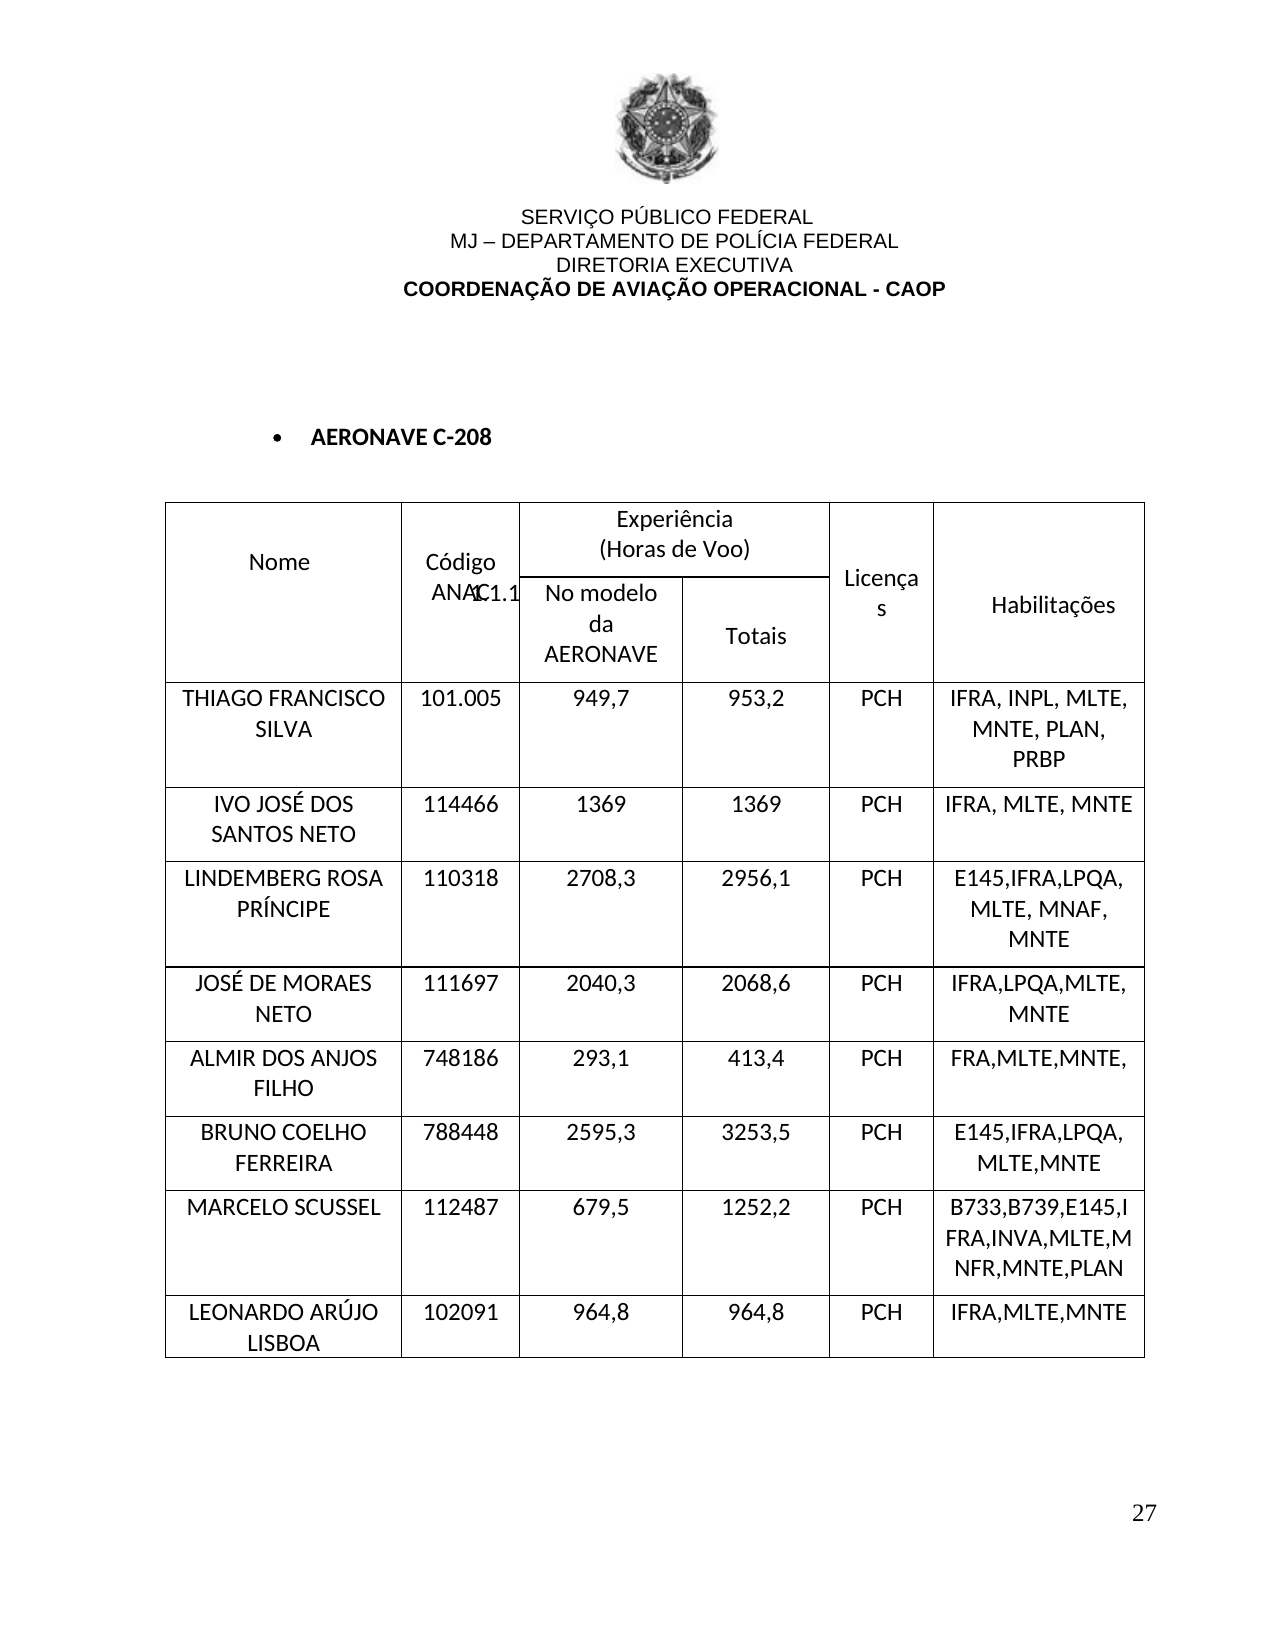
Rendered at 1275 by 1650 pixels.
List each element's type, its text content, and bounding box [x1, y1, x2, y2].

table_cell 2040,3 [520, 968, 682, 1041]
table_cell LEONARDO ARÚJO LISBOA [166, 1296, 401, 1357]
table_cell No modelo da AERONAVE [520, 578, 682, 682]
table_header Habilitações [934, 503, 1144, 682]
table_cell E145,IFRA,LPQA,MLTE,MNTE [934, 1117, 1144, 1190]
table_cell BRUNO COELHO FERREIRA [166, 1117, 401, 1190]
table_cell 114466 [402, 788, 519, 861]
table_cell 101.005 [402, 683, 519, 787]
table_cell 788448 [402, 1117, 519, 1190]
table_cell PCH [830, 683, 933, 787]
table_cell E145,IFRA,LPQA, MLTE, MNAF, MNTE [934, 862, 1144, 966]
table_cell 1369 [683, 788, 829, 861]
table_cell 2956,1 [683, 862, 829, 966]
table_cell 1369 [520, 788, 682, 861]
table_cell 1252,2 [683, 1191, 829, 1295]
table_cell 111697 [402, 968, 519, 1041]
table_header Nome [166, 503, 401, 682]
table_cell 112487 [402, 1191, 519, 1295]
table_cell IVO JOSÉ DOS SANTOS NETO [166, 788, 401, 861]
table_header Licenças [830, 503, 933, 682]
table_cell 2595,3 [520, 1117, 682, 1190]
table_cell 953,2 [683, 683, 829, 787]
table_cell ALMIR DOS ANJOS FILHO [166, 1042, 401, 1116]
table_cell PCH [830, 1117, 933, 1190]
table_cell FRA,MLTE,MNTE, [934, 1042, 1144, 1116]
table_cell JOSÉ DE MORAES NETO [166, 968, 401, 1041]
table_cell 964,8 [520, 1296, 682, 1357]
table_cell THIAGO FRANCISCO SILVA [166, 683, 401, 787]
table_cell 102091 [402, 1296, 519, 1357]
picture [614, 73, 720, 184]
table_cell PCH [830, 968, 933, 1041]
table_cell MARCELO SCUSSEL [166, 1191, 401, 1295]
table_cell 2708,3 [520, 862, 682, 966]
table_cell IFRA, MLTE, MNTE [934, 788, 1144, 861]
table_header Código ANAC [402, 503, 519, 682]
table_cell LINDEMBERG ROSA PRÍNCIPE [166, 862, 401, 966]
table_cell 949,7 [520, 683, 682, 787]
table_cell 2068,6 [683, 968, 829, 1041]
table_cell 679,5 [520, 1191, 682, 1295]
table_cell 293,1 [520, 1042, 682, 1116]
table_cell PCH [830, 1042, 933, 1116]
table_cell 3253,5 [683, 1117, 829, 1190]
table_cell 110318 [402, 862, 519, 966]
table_cell PCH [830, 1296, 933, 1357]
table_cell PCH [830, 1191, 933, 1295]
table_cell 964,8 [683, 1296, 829, 1357]
table_cell 413,4 [683, 1042, 829, 1116]
table_cell IFRA, INPL, MLTE, MNTE, PLAN, PRBP [934, 683, 1144, 787]
table_cell PCH [830, 862, 933, 966]
table_cell IFRA,LPQA,MLTE,MNTE [934, 968, 1144, 1041]
table_cell Totais [683, 578, 829, 682]
table_cell B733,B739,E145,IFRA,INVA,MLTE,MNFR,MNTE,PLAN [934, 1191, 1144, 1295]
table_header Experiência (Horas de Voo) [520, 503, 829, 576]
table_cell 748186 [402, 1042, 519, 1116]
table_cell IFRA,MLTE,MNTE [934, 1296, 1144, 1357]
table_cell PCH [830, 788, 933, 861]
list AERONAVE C-208 [273, 421, 1157, 451]
